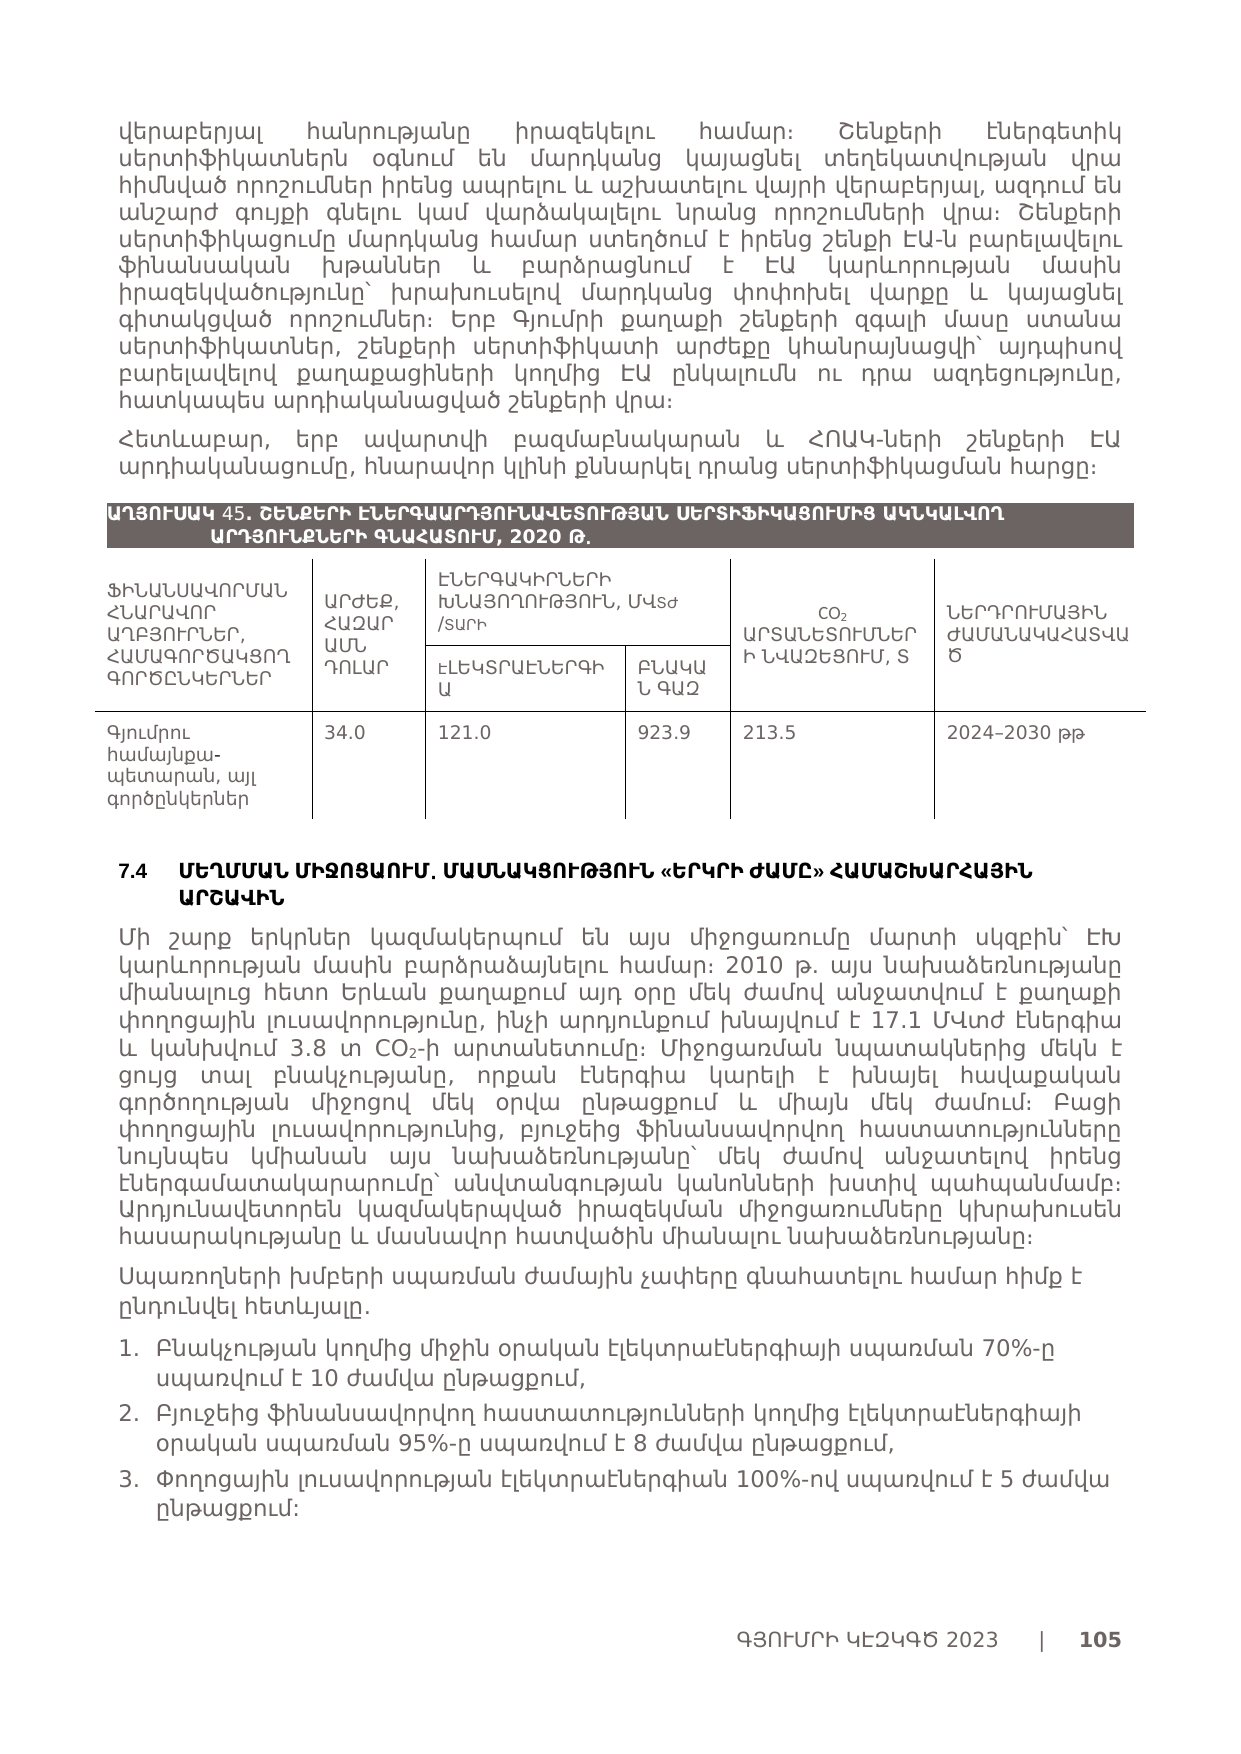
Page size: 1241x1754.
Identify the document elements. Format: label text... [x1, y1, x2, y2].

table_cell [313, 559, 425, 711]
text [118, 118, 1122, 414]
list Փողոցային լուսավորության էլեկտրաէներգիան 100%-ով սպառվում է 5 ժամվա ընթացքում: [118, 1466, 1122, 1522]
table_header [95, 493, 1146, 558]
text Հետևաբար, երբ ավարտվի բազմաբնակարան և ՀՈԱԿ-ների շենքերի ԷԱ արդիականացումը, հնարավոր կլինի քննարկել դրանց սերտիֆիկացման հարցը։ [118, 426, 1122, 480]
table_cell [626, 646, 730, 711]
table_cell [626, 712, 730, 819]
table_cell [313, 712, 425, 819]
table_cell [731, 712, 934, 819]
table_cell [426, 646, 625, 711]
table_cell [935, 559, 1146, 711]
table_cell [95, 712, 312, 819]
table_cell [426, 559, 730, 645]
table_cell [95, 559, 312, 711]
list Բնակչության կողմից միջին օրական էլեկտրաէներգիայի սպառման 70%-ը սպառվում է 10 ժամվա ընթացքում, [118, 1335, 1122, 1391]
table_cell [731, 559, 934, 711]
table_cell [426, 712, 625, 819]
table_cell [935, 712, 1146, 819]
text Մի շարք երկրներ կազմակերպում են այս միջոցառումը մարտի սկզբին՝ ԷԽ կարևորության մասին բարձրաձայնելու համար։ 2010 թ․ այս նախաձեռնությանը միանալուց հետո Երևան քաղաքում այդ օրը մեկ ժամով անջատվում է քաղաքի փողոցային լուսավորությունը, ինչի արդյունքում խնայվում է 17․1 ՄՎտժ էներգիա և կանխվում 3․8 տ CO2-ի արտանետումը։ Միջոցառման նպատակներից մեկն է ցույց տալ բնակչությանը, որքան էներգիա կարելի է խնայել հավաքական գործողության միջոցով մեկ օրվա ընթացքում և միայն մեկ ժամում։ Բացի փողոցային լուսավորությունից, բյուջեից ֆինանսավորվող հաստատությունները նույնպես կմիանան այս նախաձեռնությանը՝ մեկ ժամով անջատելով իրենց էներգամատակարարումը՝ անվտանգության կանոնների խստիվ պահպանմամբ։ Արդյունավետորեն կազմակերպված իրազեկման միջոցառումները կխրախուսեն հասարակությանը և մասնավոր հատվածին միանալու նախաձեռնությանը։ [118, 924, 1122, 1250]
text Սպառողների խմբերի սպառման ժամային չափերը գնահատելու համար հիմք է ընդունվել հետևյալը․ [118, 1263, 1122, 1320]
subtitle ՄԵՂՄՄԱՆ ՄԻՋՈՑԱՈՒՄ․ ՄԱՍՆԱԿՑՈՒԹՅՈՒՆ «ԵՐԿՐԻ ԺԱՄԸ» ՀԱՄԱՇԽԱՐՀԱՅԻՆ ԱՐՇԱՎԻՆ [118, 858, 1122, 909]
list Բյուջեից ֆինանսավորվող հաստատությունների կողմից էլեկտրաէներգիայի օրական սպառման 95%-ը սպառվում է 8 ժամվա ընթացքում, [118, 1400, 1122, 1457]
